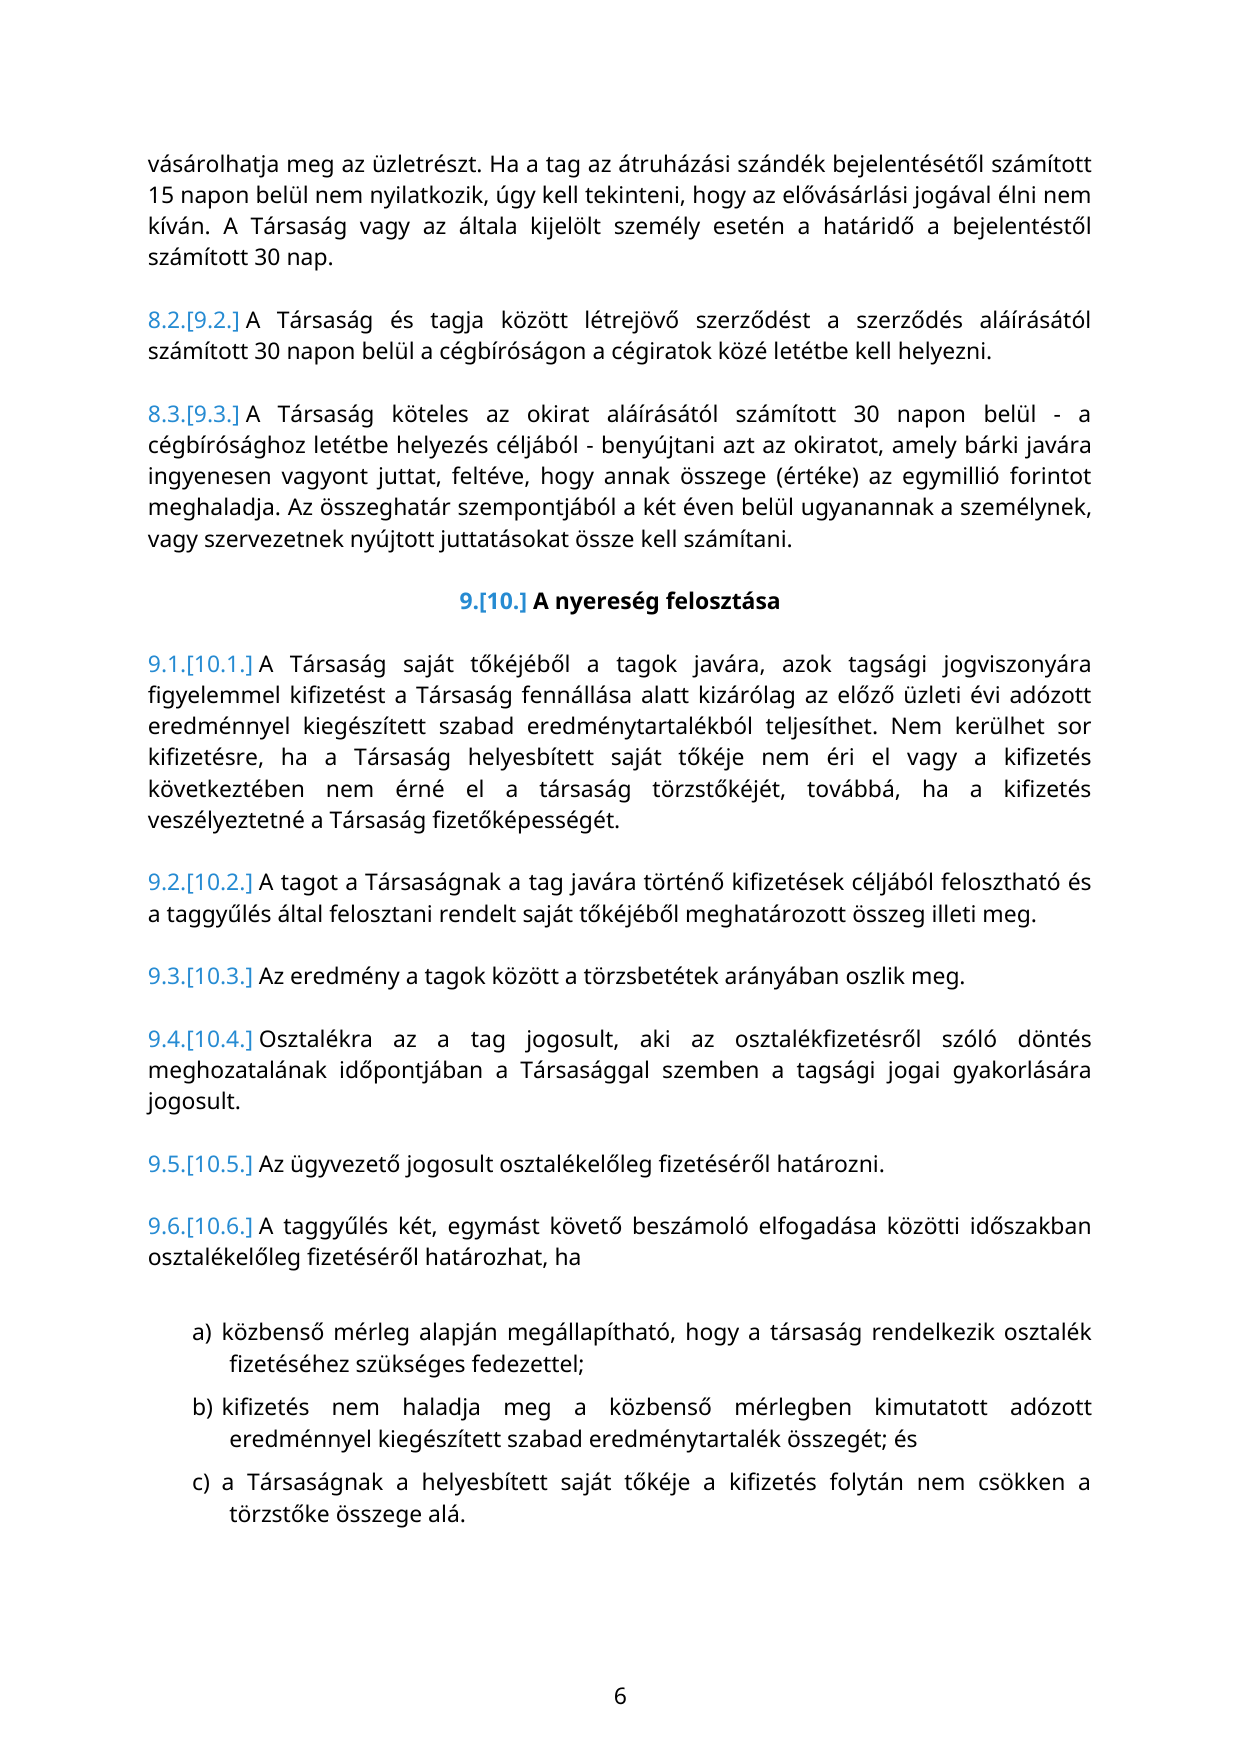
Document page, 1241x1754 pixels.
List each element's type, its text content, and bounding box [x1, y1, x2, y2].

list A tagot a Társaságnak a tag javára történő kifizetések céljából felosztható és a taggyűlés által felosztani rendelt saját tőkéjéből meghatározott összeg illeti meg. [148, 866, 1093, 929]
list A nyereség felosztása [148, 585, 1093, 616]
list kifizetés nem haladja meg a közbenső mérlegben kimutatott adózott eredménnyel kiegészített szabad eredménytartalék összegét; és [192, 1391, 1093, 1454]
list A Társaság köteles az okirat aláírásától számított 30 napon belül - a cégbírósághoz letétbe helyezés céljából - benyújtani azt az okiratot, amely bárki javára ingyenesen vagyont juttat, feltéve, hogy annak összege (értéke) az egymillió forintot meghaladja. Az összeghatár szempontjából a két éven belül ugyanannak a személynek, vagy szervezetnek nyújtott juttatásokat össze kell számítani. [148, 398, 1093, 554]
list a Társaságnak a helyesbített saját tőkéje a kifizetés folytán nem csökken a törzstőke összege alá. [192, 1466, 1093, 1529]
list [148, 148, 1093, 273]
list A taggyűlés két, egymást követő beszámoló elfogadása közötti időszakban osztalékelőleg fizetéséről határozhat, ha [148, 1210, 1093, 1273]
list A Társaság és tagja között létrejövő szerződést a szerződés aláírásától számított 30 napon belül a cégbíróságon a cégiratok közé letétbe kell helyezni. [148, 304, 1093, 366]
list A Társaság saját tőkéjéből a tagok javára, azok tagsági jogviszonyára figyelemmel kifizetést a Társaság fennállása alatt kizárólag az előző üzleti évi adózott eredménnyel kiegészített szabad eredménytartalékból teljesíthet. Nem kerülhet sor kifizetésre, ha a Társaság helyesbített saját tőkéje nem éri el vagy a kifizetés következtében nem érné el a társaság törzstőkéjét, továbbá, ha a kifizetés veszélyeztetné a Társaság fizetőképességét. [148, 648, 1093, 835]
list Az eredmény a tagok között a törzsbetétek arányában oszlik meg. [148, 960, 1093, 991]
list Osztalékra az a tag jogosult, aki az osztalékfizetésről szóló döntés meghozatalának időpontjában a Társasággal szemben a tagsági jogai gyakorlására jogosult. [148, 1023, 1093, 1116]
list közbenső mérleg alapján megállapítható, hogy a társaság rendelkezik osztalék fizetéséhez szükséges fedezettel; [192, 1316, 1093, 1379]
list Az ügyvezető jogosult osztalékelőleg fizetéséről határozni. [148, 1148, 1093, 1179]
